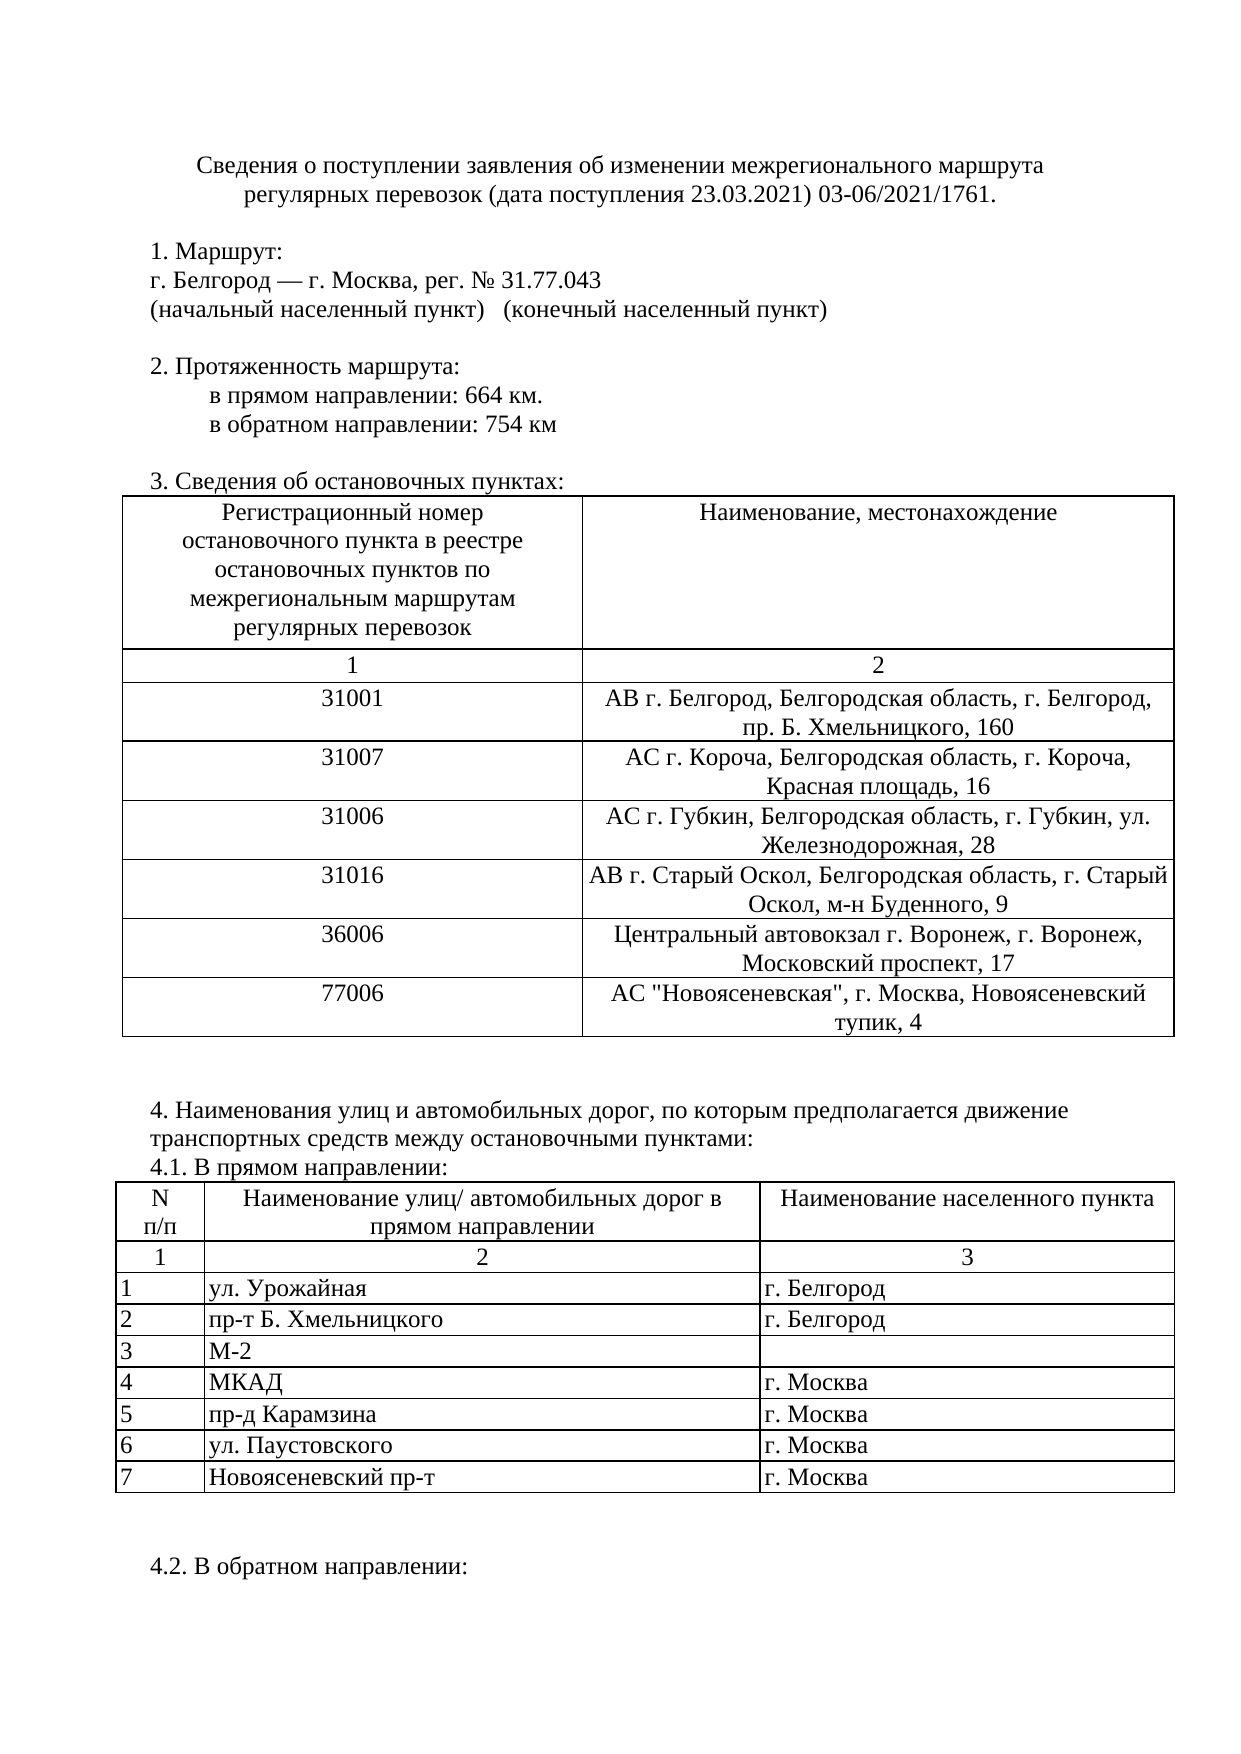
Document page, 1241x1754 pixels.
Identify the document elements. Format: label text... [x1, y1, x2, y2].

table_cell 2 [583, 650, 1173, 681]
text 4.2. В обратном направлении: [150, 1551, 1090, 1579]
table_cell г. Москва [761, 1462, 1174, 1492]
table_cell ул. Урожайная [205, 1273, 759, 1303]
table_cell 1 [117, 1273, 204, 1303]
table_cell г. Белгород [761, 1273, 1174, 1303]
table_cell 31006 [123, 801, 582, 858]
table_cell 2 [117, 1305, 204, 1334]
table_cell 31016 [123, 860, 582, 918]
table_cell г. Москва [761, 1399, 1174, 1429]
table_cell Центральный автовокзал г. Воронеж, г. Воронеж, Московский проспект, 17 [583, 919, 1173, 977]
table_cell 1 [123, 650, 582, 681]
table_cell 31001 [123, 683, 582, 740]
text г. Белгород — г. Москва, рег. № 31.77.043 [150, 265, 1090, 294]
table_cell 31007 [123, 742, 582, 799]
table_cell 77006 [123, 978, 582, 1036]
table_cell АС "Новоясеневская", г. Москва, Новоясеневский тупик, 4 [583, 978, 1173, 1036]
table_cell г. Москва [761, 1368, 1174, 1397]
table_cell АВ г. Старый Оскол, Белгородская область, г. Старый Оскол, м-н Буденного, 9 [583, 860, 1173, 918]
table_cell 2 [205, 1242, 759, 1272]
table_cell 4 [117, 1368, 204, 1397]
table_cell пр-т Б. Хмельницкого [205, 1305, 759, 1334]
text (начальный населенный пункт) (конечный населенный пункт) [150, 294, 1090, 322]
table_cell 36006 [123, 919, 582, 977]
table_cell г. Москва [761, 1431, 1174, 1460]
table_cell 6 [117, 1431, 204, 1460]
text 2. Протяженность маршрута: [150, 351, 1090, 380]
table_cell АВ г. Белгород, Белгородская область, г. Белгород, пр. Б. Хмельницкого, 160 [583, 683, 1173, 740]
table_cell г. Белгород [761, 1305, 1174, 1334]
table_header Регистрационный номер остановочного пункта в реестре остановочных пунктов по межрегиональным маршрутам регулярных перевозок [123, 497, 582, 648]
table_cell 1 [117, 1242, 204, 1272]
table_cell [761, 1336, 1174, 1366]
table_cell ул. Паустовского [205, 1431, 759, 1460]
table_cell 5 [117, 1399, 204, 1429]
text в прямом направлении: 664 км. [150, 380, 1090, 409]
table_cell пр-д Карамзина [205, 1399, 759, 1429]
table_cell М-2 [205, 1336, 759, 1366]
table_header Наименование, местонахождение [583, 497, 1173, 648]
table_header Наименование населенного пункта [761, 1183, 1174, 1240]
table_cell АС г. Губкин, Белгородская область, г. Губкин, ул. Железнодорожная, 28 [583, 801, 1173, 858]
table_header N п/п [117, 1183, 204, 1240]
table_cell АС г. Короча, Белгородская область, г. Короча, Красная площадь, 16 [583, 742, 1173, 799]
table_cell Новоясеневский пр-т [205, 1462, 759, 1492]
text 4.1. В прямом направлении: [150, 1152, 1090, 1181]
text 3. Сведения об остановочных пунктах: [150, 466, 1090, 495]
text Сведения о поступлении заявления об изменении межрегионального маршрута регулярных перевозок (дата поступления 23.03.2021) 03-06/2021/1761. [150, 150, 1090, 207]
text в обратном направлении: 754 км [150, 409, 1090, 437]
table_cell 3 [117, 1336, 204, 1366]
table_cell 3 [761, 1242, 1174, 1272]
text 1. Маршрут: [150, 236, 1090, 265]
table_cell МКАД [205, 1368, 759, 1397]
table_cell 7 [117, 1462, 204, 1492]
table_header Наименование улиц/ автомобильных дорог в прямом направлении [205, 1183, 759, 1240]
text 4. Наименования улиц и автомобильных дорог, по которым предполагается движение транспортных средств между остановочными пунктами: [150, 1095, 1090, 1152]
